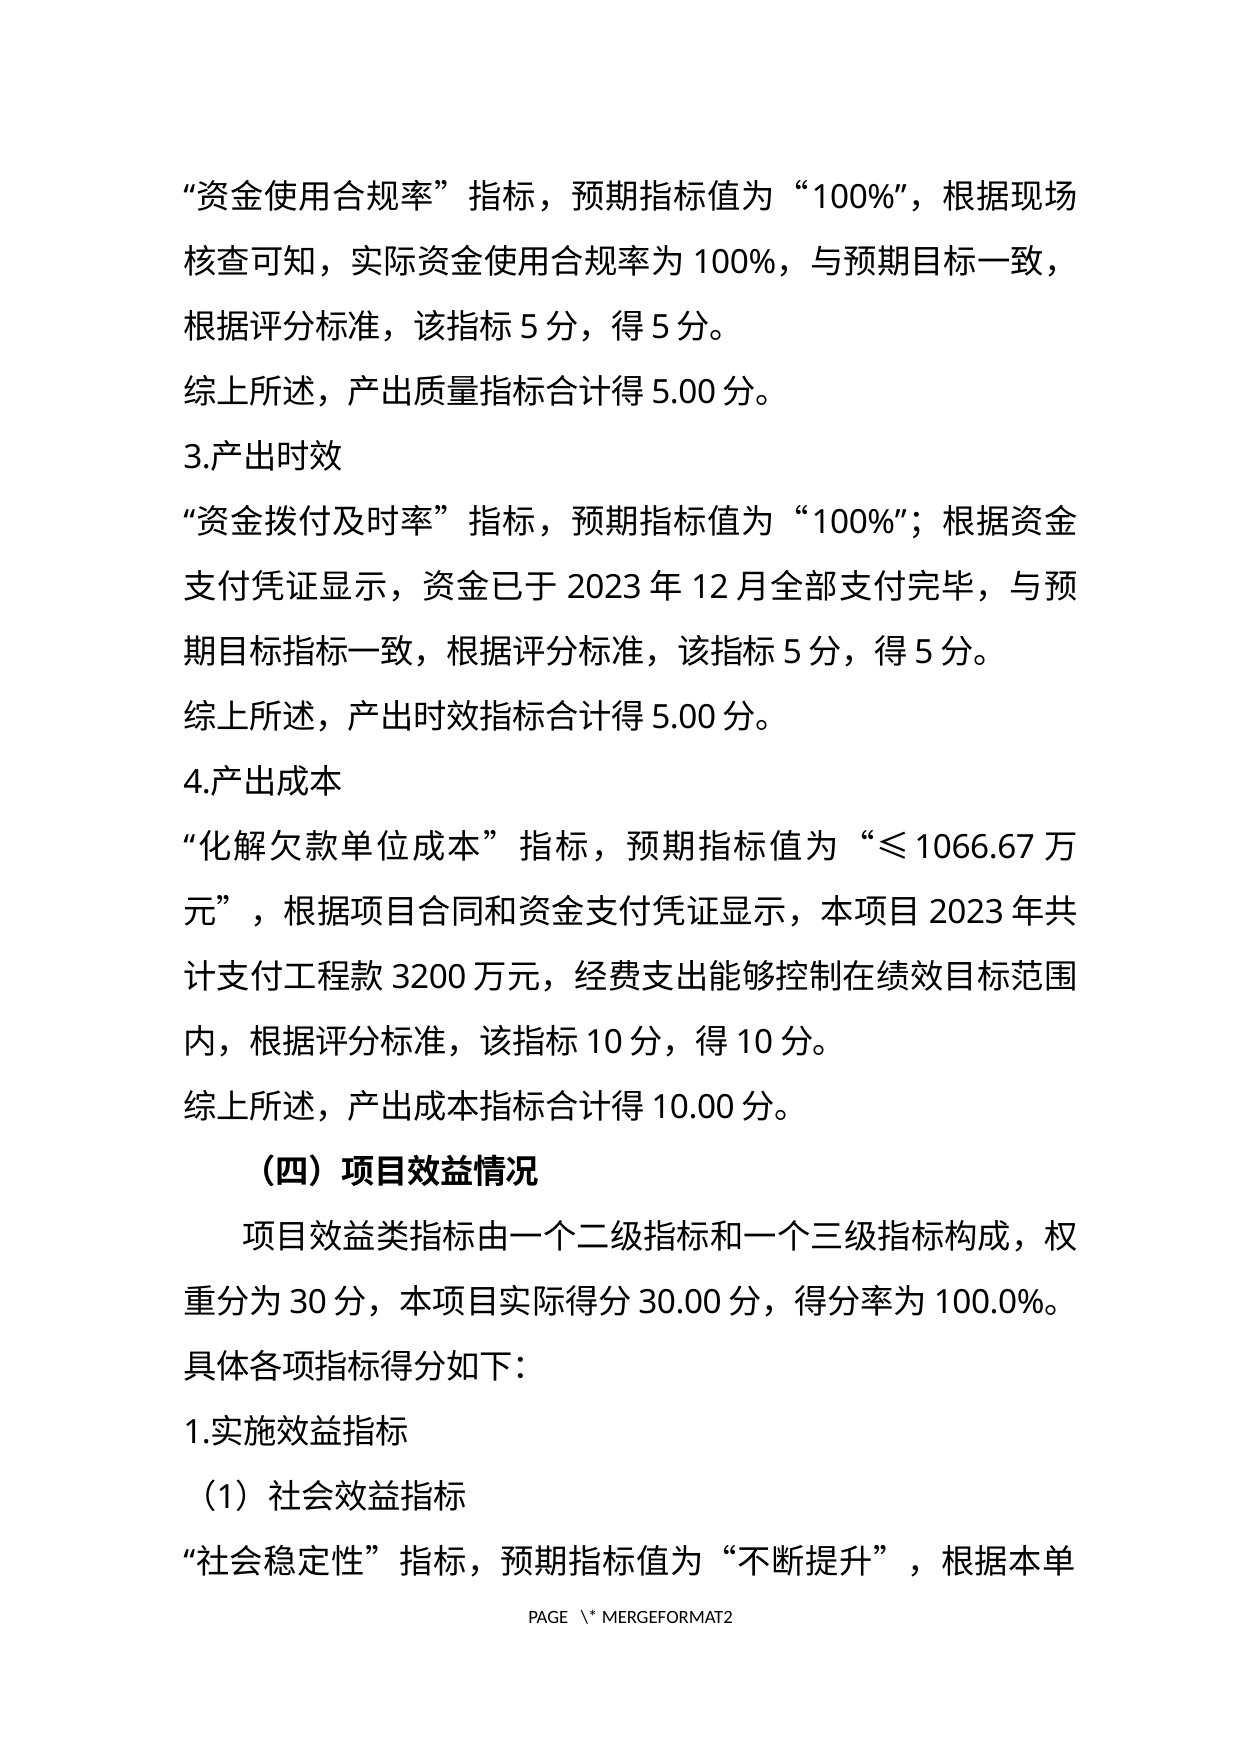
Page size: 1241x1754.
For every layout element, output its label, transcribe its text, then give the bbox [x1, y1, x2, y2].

text （四）项目效益情况 [183, 1137, 1078, 1202]
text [183, 1202, 1078, 1592]
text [183, 162, 1078, 1137]
